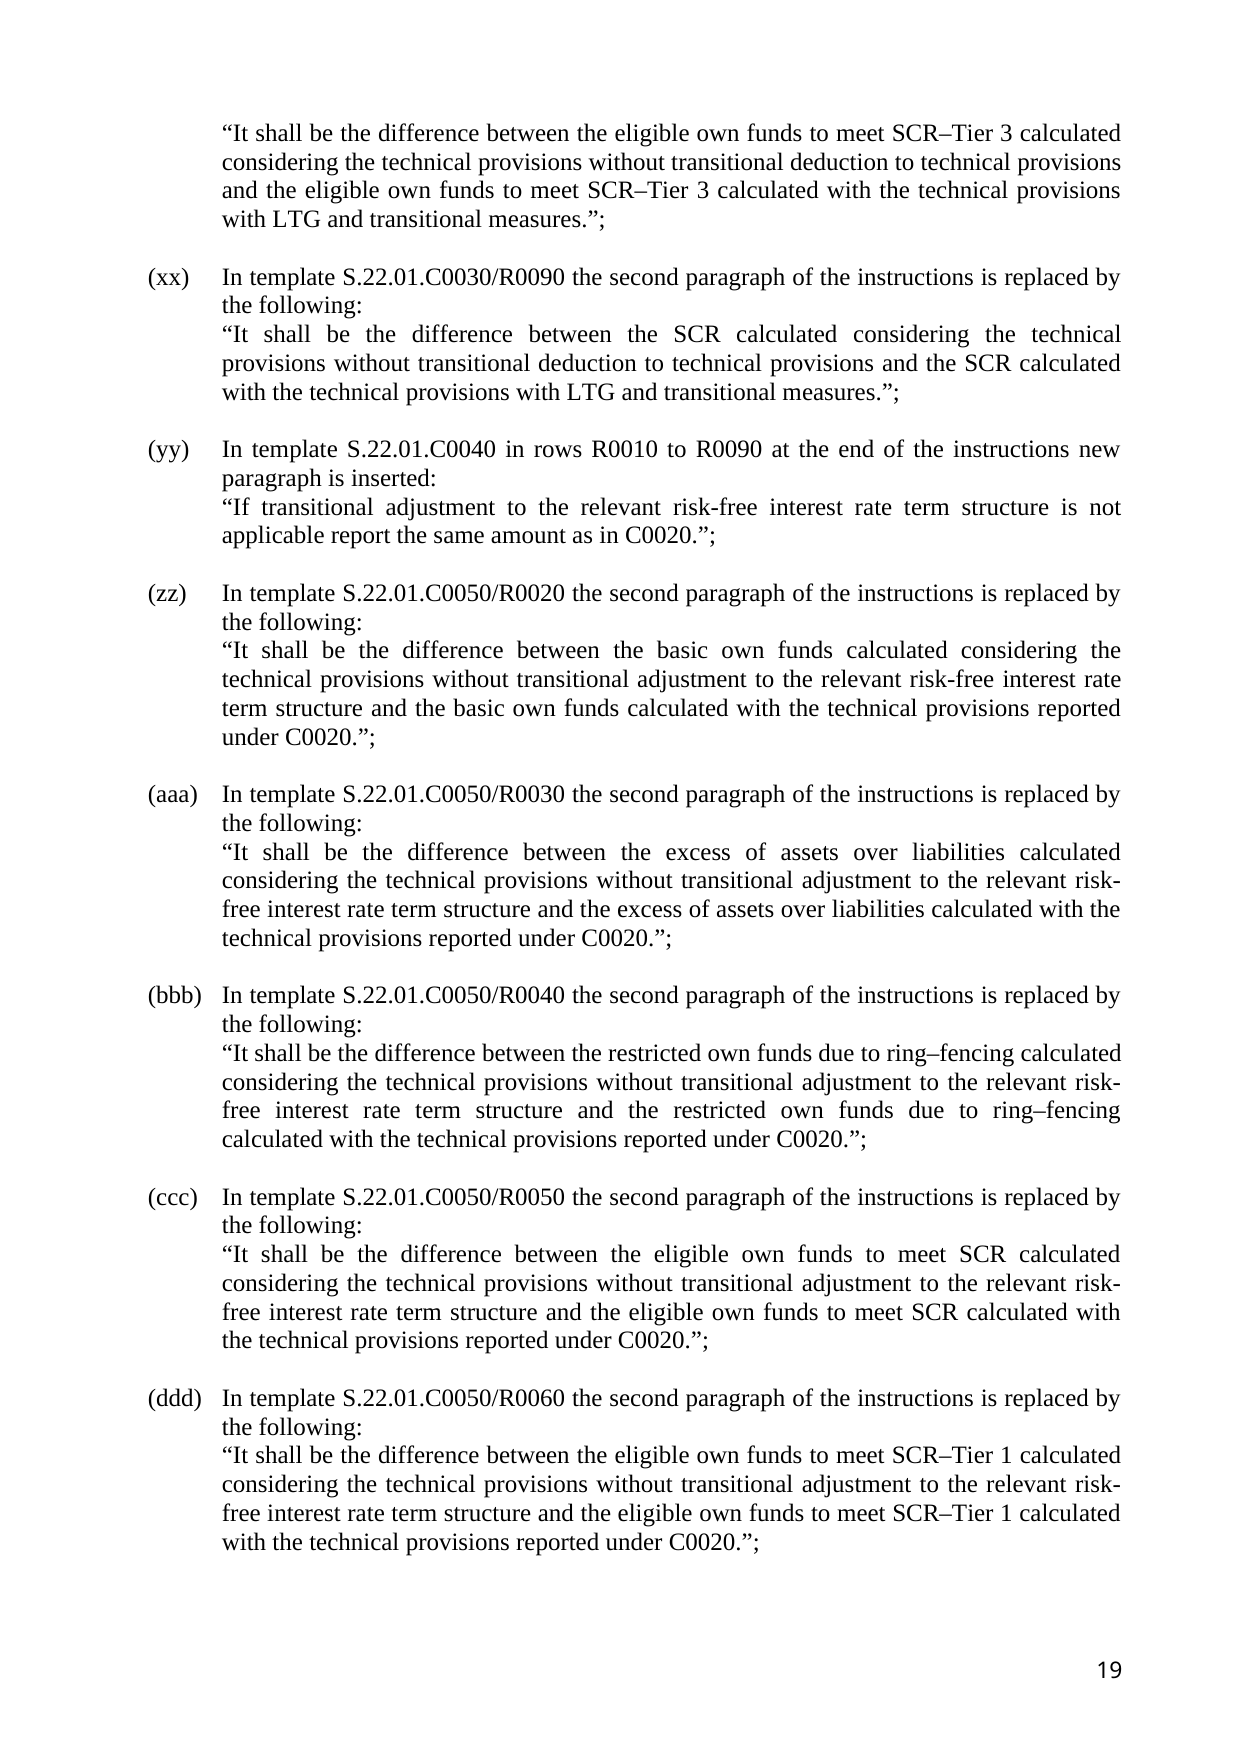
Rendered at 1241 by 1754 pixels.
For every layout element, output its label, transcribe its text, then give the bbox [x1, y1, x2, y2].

list “It shall be the difference between the SCR calculated considering the technical provisions without transitional deduction to technical provisions and the SCR calculated with the technical provisions with LTG and transitional measures.”; [222, 319, 1122, 406]
list “It shall be the difference between the excess of assets over liabilities calculated considering the technical provisions without transitional adjustment to the relevant risk-free interest rate term structure and the excess of assets over liabilities calculated with the technical provisions reported under C0020.”; [222, 837, 1122, 952]
list In template S.22.01.C0050/R0040 the second paragraph of the instructions is replaced by the following: [148, 981, 1122, 1038]
list In template S.22.01.C0050/R0050 the second paragraph of the instructions is replaced by the following: [148, 1182, 1122, 1239]
list “It shall be the difference between the eligible own funds to meet SCR–Tier 3 calculated considering the technical provisions without transitional deduction to technical provisions and the eligible own funds to meet SCR–Tier 3 calculated with the technical provisions with LTG and transitional measures.”; [222, 118, 1122, 233]
list “If transitional adjustment to the relevant risk-free interest rate term structure is not applicable report the same amount as in C0020.”; [222, 492, 1122, 549]
list In template S.22.01.C0030/R0090 the second paragraph of the instructions is replaced by the following: [148, 262, 1122, 319]
list In template S.22.01.C0050/R0020 the second paragraph of the instructions is replaced by the following: [148, 578, 1122, 636]
list “It shall be the difference between the eligible own funds to meet SCR calculated considering the technical provisions without transitional adjustment to the relevant risk-free interest rate term structure and the eligible own funds to meet SCR calculated with the technical provisions reported under C0020.”; [222, 1239, 1122, 1354]
list In template S.22.01.C0050/R0030 the second paragraph of the instructions is replaced by the following: [148, 779, 1122, 837]
list “It shall be the difference between the eligible own funds to meet SCR–Tier 1 calculated considering the technical provisions without transitional adjustment to the relevant risk-free interest rate term structure and the eligible own funds to meet SCR–Tier 1 calculated with the technical provisions reported under C0020.”; [222, 1441, 1122, 1556]
list In template S.22.01.C0040 in rows R0010 to R0090 at the end of the instructions new paragraph is inserted: [148, 434, 1122, 492]
list In template S.22.01.C0050/R0060 the second paragraph of the instructions is replaced by the following: [148, 1383, 1122, 1441]
list “It shall be the difference between the basic own funds calculated considering the technical provisions without transitional adjustment to the relevant risk-free interest rate term structure and the basic own funds calculated with the technical provisions reported under C0020.”; [222, 636, 1122, 751]
list “It shall be the difference between the restricted own funds due to ring–fencing calculated considering the technical provisions without transitional adjustment to the relevant risk-free interest rate term structure and the restricted own funds due to ring–fencing calculated with the technical provisions reported under C0020.”; [222, 1038, 1122, 1153]
